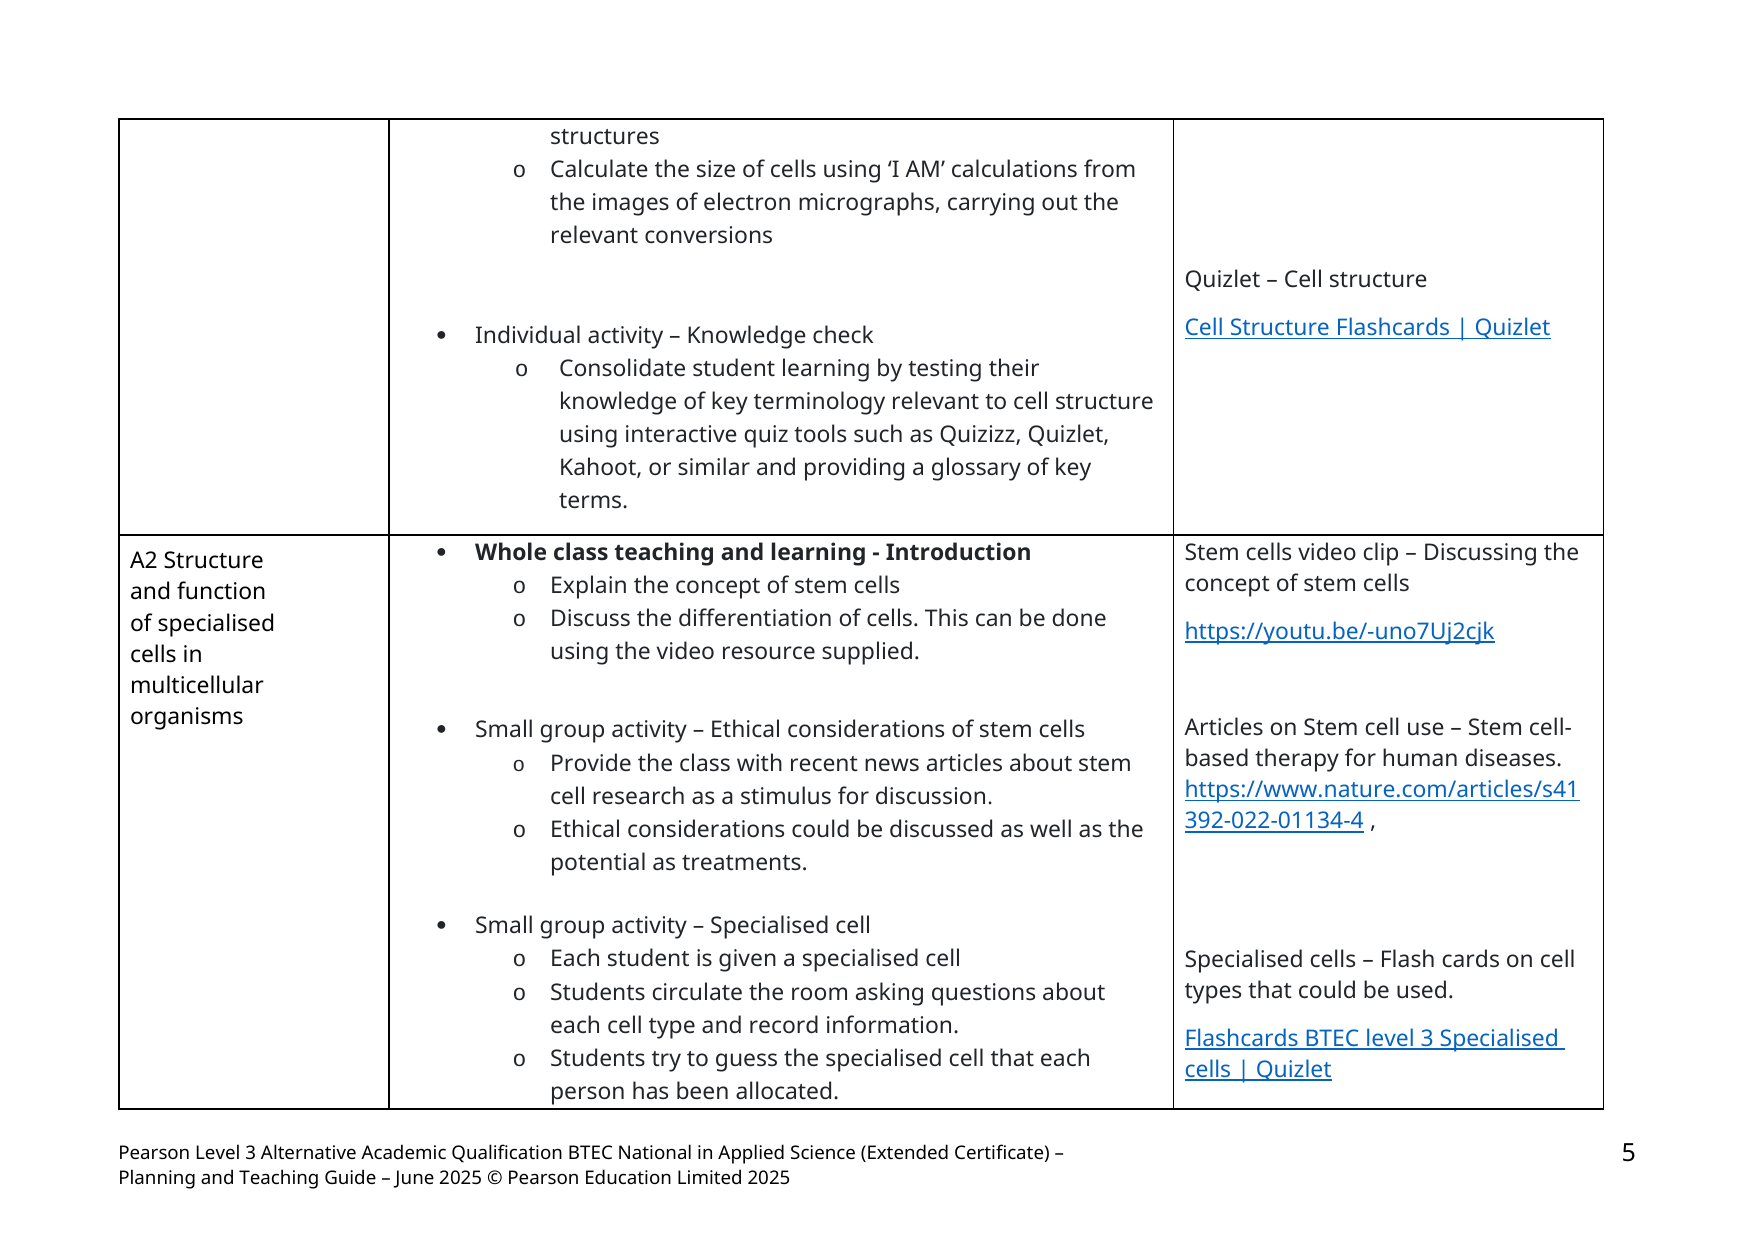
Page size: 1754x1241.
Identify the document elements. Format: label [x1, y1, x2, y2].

table_cell [120, 536, 388, 1108]
table_cell [390, 120, 1173, 534]
table_cell [390, 536, 1173, 1108]
table_cell [1174, 536, 1603, 1108]
table_cell [120, 120, 388, 534]
table_cell [1174, 120, 1603, 534]
